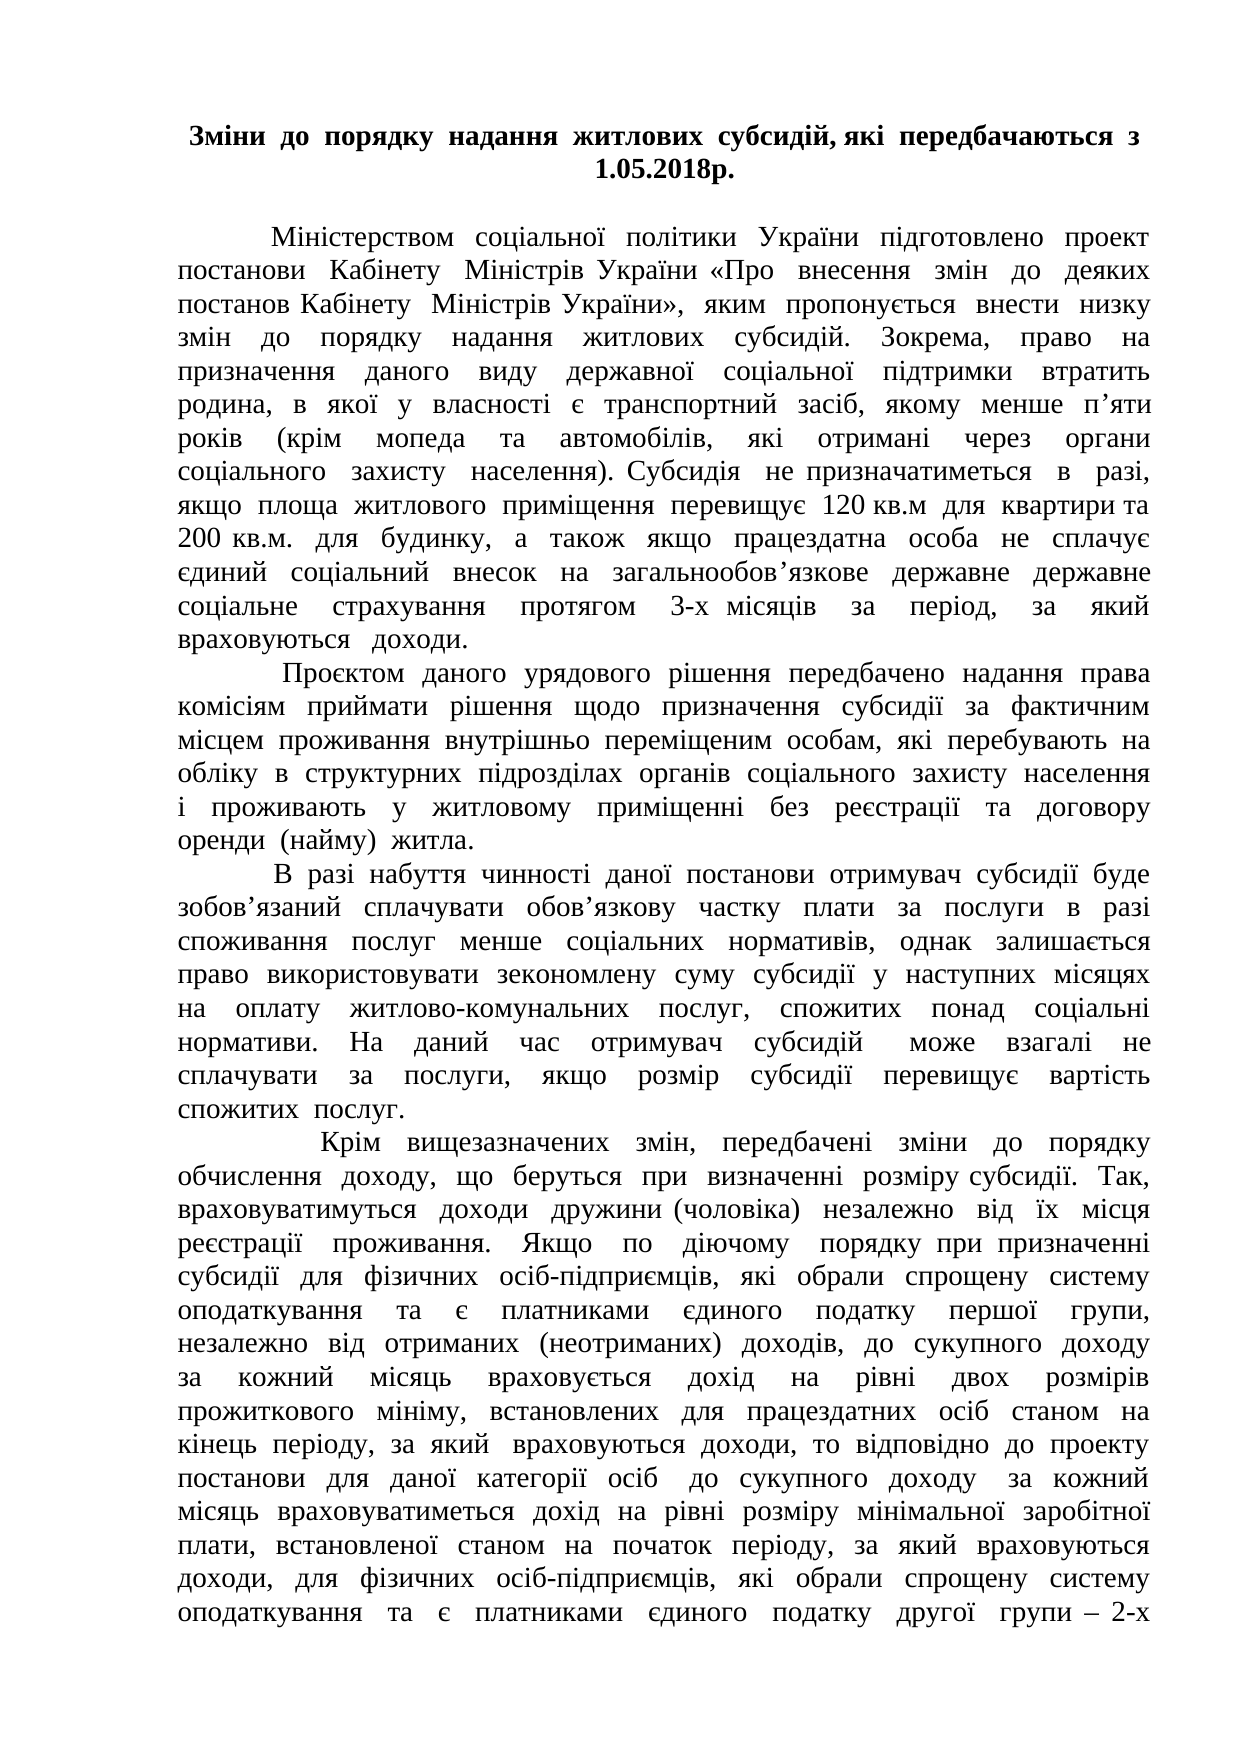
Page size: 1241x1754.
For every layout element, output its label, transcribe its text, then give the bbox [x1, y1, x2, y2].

text Проєктом даного урядового рішення передбачено надання права комісіям приймати рішення щодо призначення субсидії за фактичним місцем проживання внутрішньо переміщеним особам, які перебувають на обліку в структурних підрозділах органів соціального захисту населення і проживають у житловому приміщенні без реєстрації та договору оренди (найму) житла. [177, 655, 1152, 856]
text Зміни до порядку надання житлових субсидій, які передбачаються з 1.05.2018р. [177, 118, 1152, 185]
text Міністерством соціальної політики України підготовлено проект постанови Кабінету Міністрів України «Про внесення змін до деяких постанов Кабінету Міністрів України», яким пропонується внести низку змін до порядку надання житлових субсидій. Зокрема, право на призначення даного виду державної соціальної підтримки втратить родина, в якої у власності є транспортний засіб, якому менше п’яти років (крім мопеда та автомобілів, які отримані через органи соціального захисту населення). Субсидія не призначатиметься в разі, якщо площа житлового приміщення перевищує 120 кв.м для квартири та 200 кв.м. для будинку, а також якщо працездатна особа не сплачує єдиний соціальний внесок на загальнообов’язкове державне державне соціальне страхування протягом 3-х місяців за період, за який враховуються доходи. [177, 219, 1152, 655]
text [177, 1124, 1152, 1627]
text В разі набуття чинності даної постанови отримувач субсидії буде зобов’язаний сплачувати обов’язкову частку плати за послуги в разі споживання послуг менше соціальних нормативів, однак залишається право використовувати зекономлену суму субсидії у наступних місяцях на оплату житлово-комунальних послуг, спожитих понад соціальні нормативи. На даний час отримувач субсидій може взагалі не сплачувати за послуги, якщо розмір субсидії перевищує вартість спожитих послуг. [177, 856, 1152, 1124]
